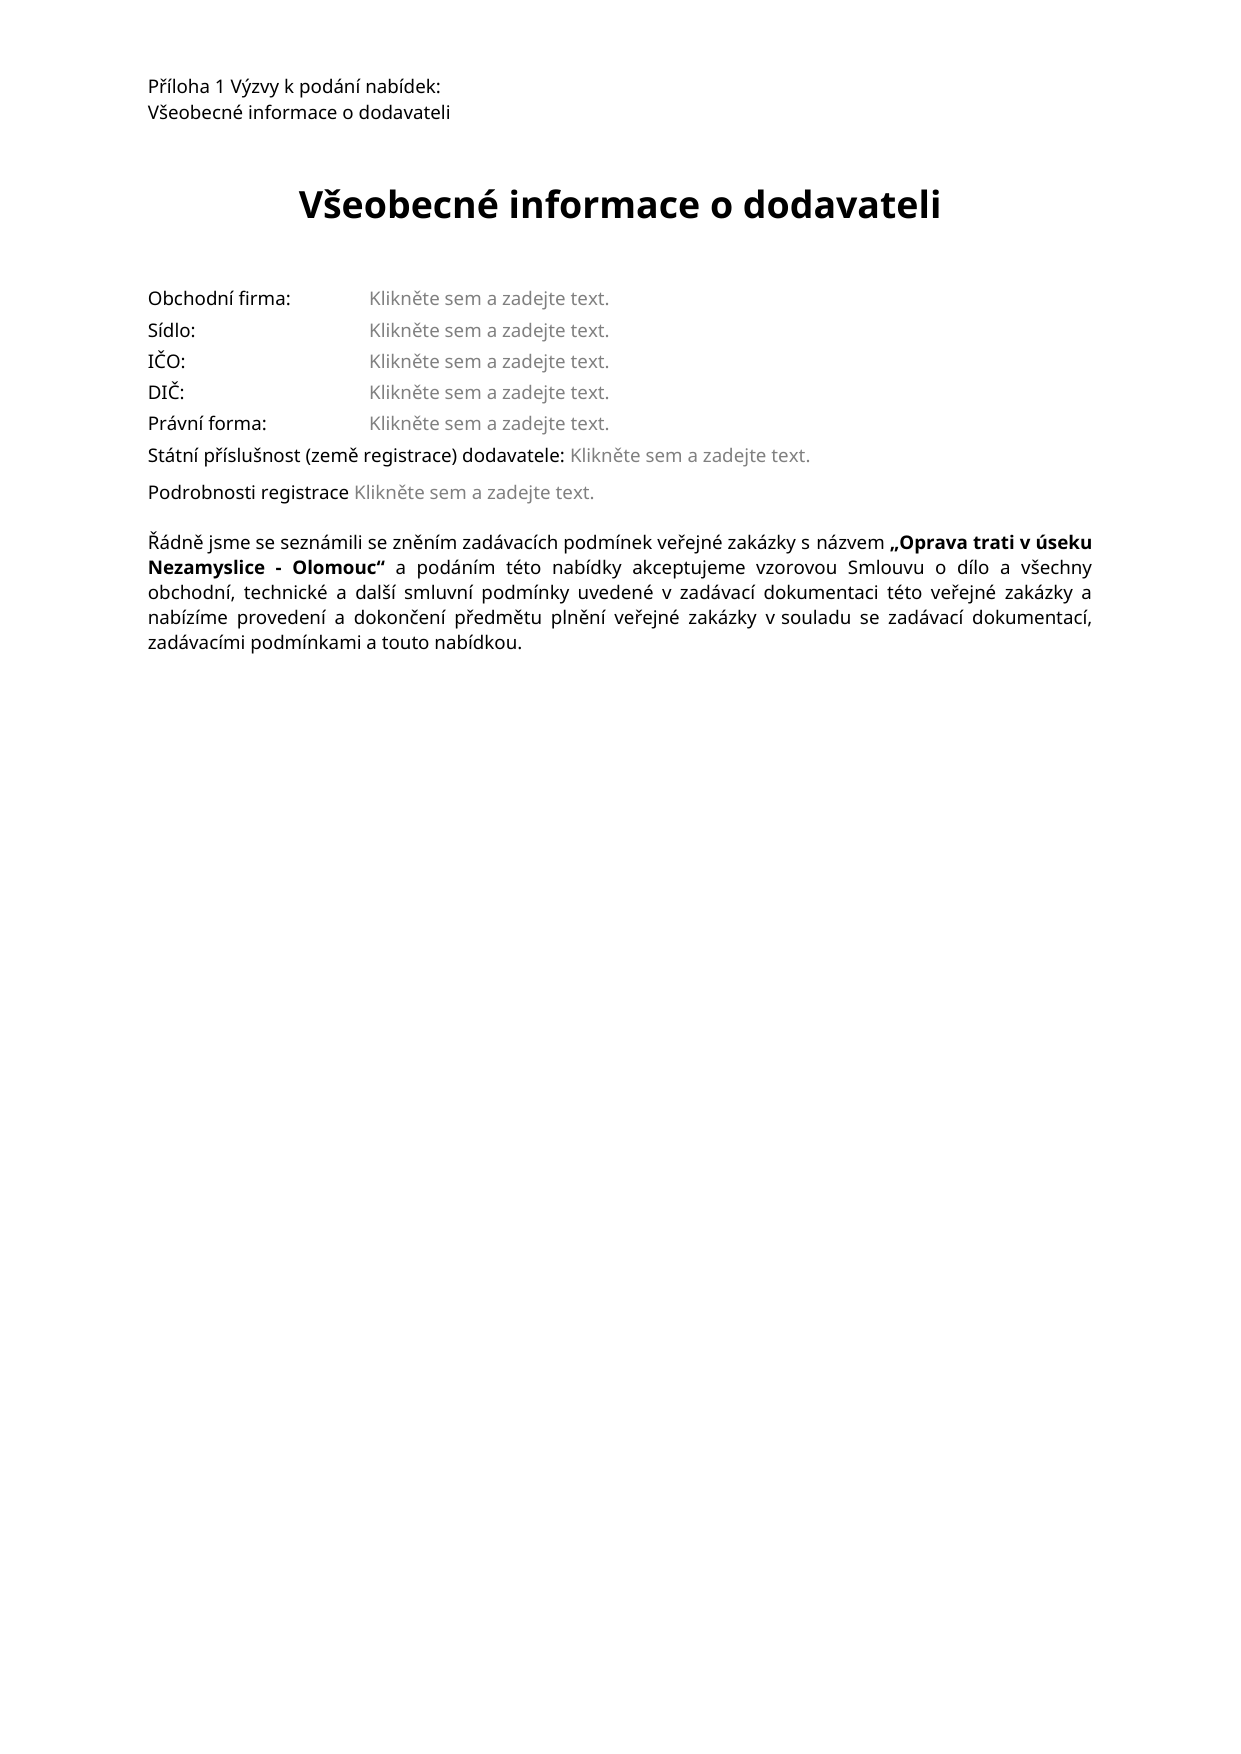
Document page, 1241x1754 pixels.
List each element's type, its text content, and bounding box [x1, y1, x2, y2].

text Řádně jsme se seznámili se zněním zadávacích podmínek veřejné zakázky s názvem „Oprava trati v úseku Nezamyslice - Olomouc“ a podáním této nabídky akceptujeme vzorovou Smlouvu o dílo a všechny obchodní, technické a další smluvní podmínky uvedené v zadávací dokumentaci této veřejné zakázky a nabízíme provedení a dokončení předmětu plnění veřejné zakázky v souladu se zadávací dokumentací, zadávacími podmínkami a touto nabídkou. [148, 529, 1093, 654]
title Všeobecné informace o dodavateli [148, 178, 1093, 229]
text Státní příslušnost (země registrace) dodavatele: [148, 442, 1093, 467]
text DIČ: [148, 379, 1093, 404]
text Sídlo: [148, 317, 1093, 342]
text IČO: [148, 348, 1093, 373]
text Právní forma: [148, 411, 1093, 436]
text Podrobnosti registrace [148, 479, 1093, 504]
text Obchodní firma: [148, 286, 1093, 311]
